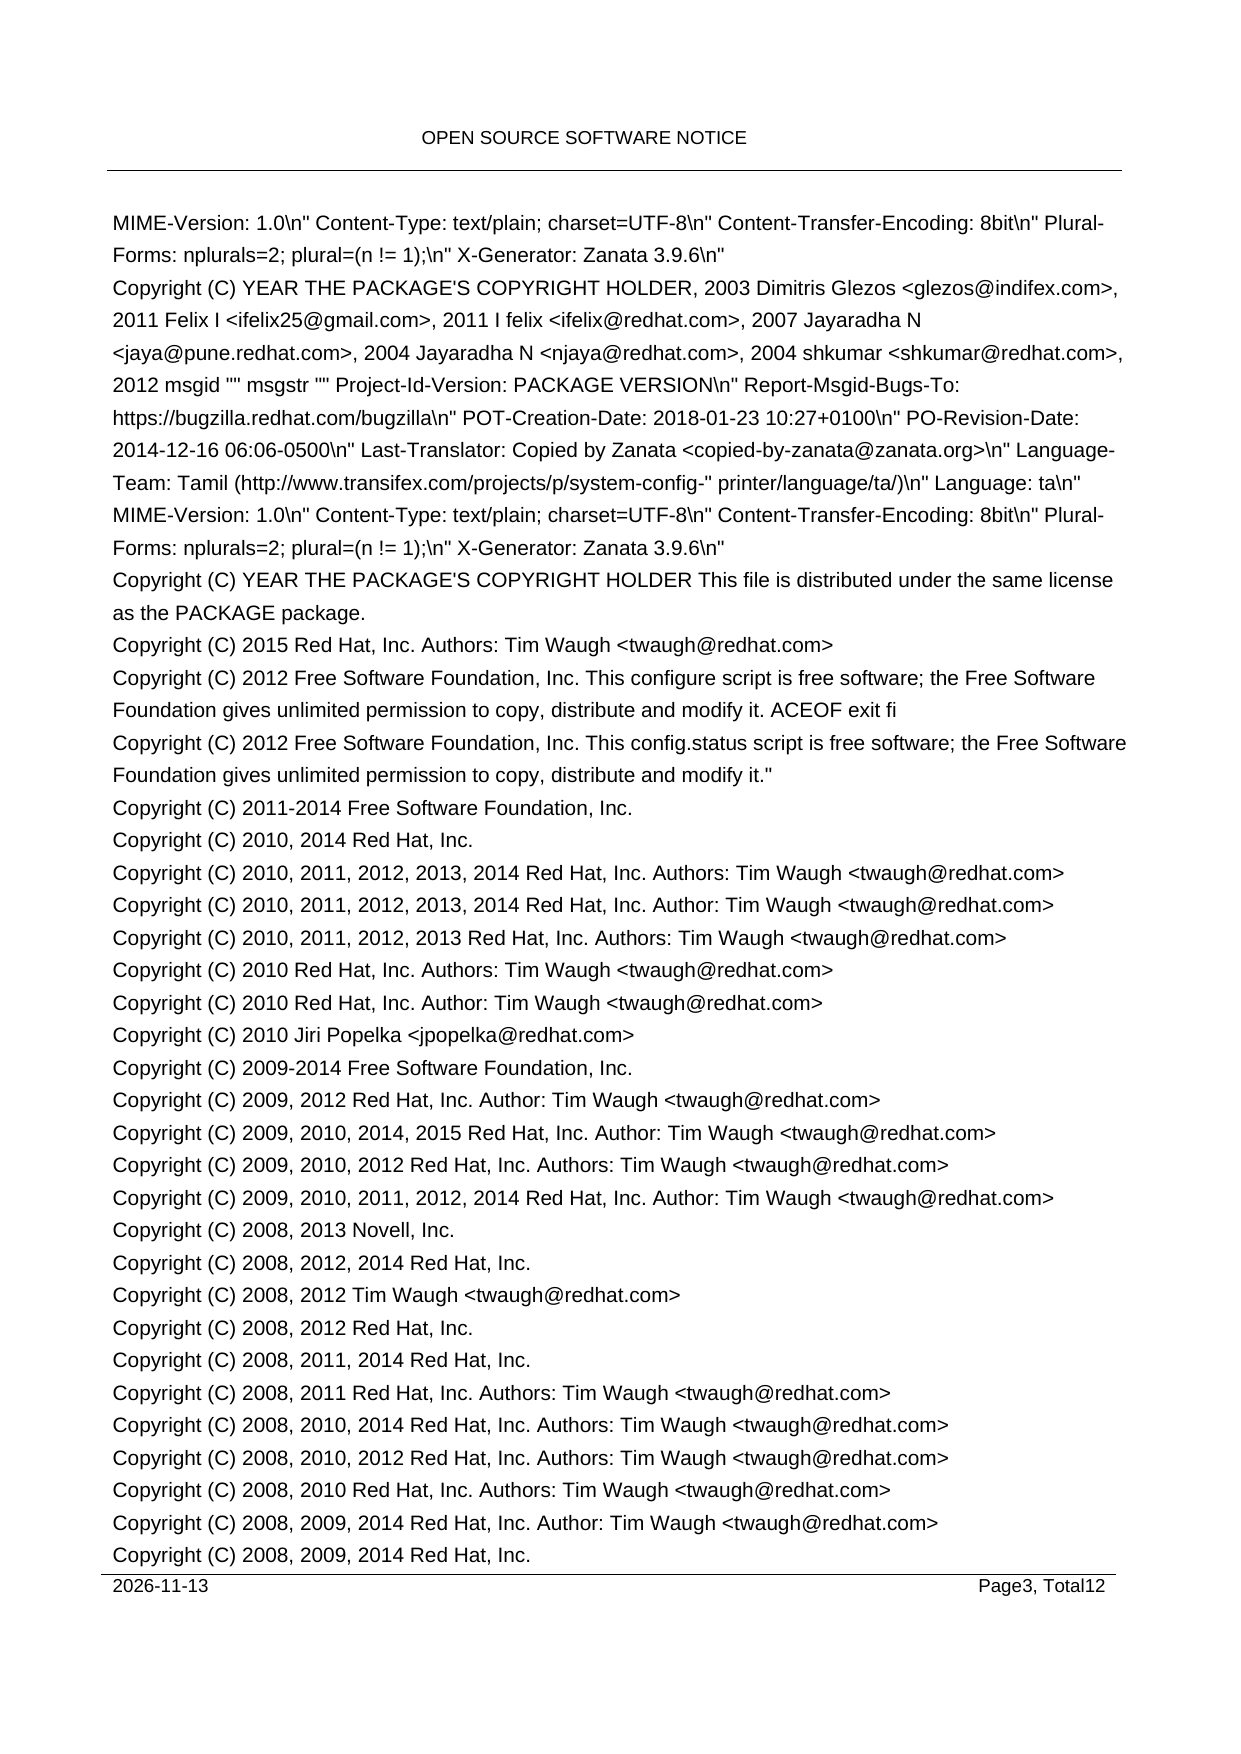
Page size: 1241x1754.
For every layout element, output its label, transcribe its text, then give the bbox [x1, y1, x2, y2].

text Copyright (C) 2011-2014 Free Software Foundation, Inc. [112, 791, 1128, 824]
text Copyright (C) 2009, 2010, 2014, 2015 Red Hat, Inc. Author: Tim Waugh <twaugh@redhat.com> [112, 1116, 1128, 1149]
text Copyright (C) 2010 Jiri Popelka <jpopelka@redhat.com> [112, 1019, 1128, 1051]
text Copyright (C) 2008, 2012, 2014 Red Hat, Inc. [112, 1246, 1128, 1279]
text Copyright (C) 2010, 2011, 2012, 2013, 2014 Red Hat, Inc. Author: Tim Waugh <twaugh@redhat.com> [112, 889, 1128, 921]
text Copyright (C) 2008, 2010, 2012 Red Hat, Inc. Authors: Tim Waugh <twaugh@redhat.com> [112, 1441, 1128, 1474]
text Copyright (C) 2009-2014 Free Software Foundation, Inc. [112, 1051, 1128, 1084]
text Copyright (C) 2008, 2012 Red Hat, Inc. [112, 1311, 1128, 1344]
text Copyright (C) 2008, 2011, 2014 Red Hat, Inc. [112, 1344, 1128, 1376]
text Copyright (C) 2008, 2010 Red Hat, Inc. Authors: Tim Waugh <twaugh@redhat.com> [112, 1474, 1128, 1506]
text Copyright (C) 2015 Red Hat, Inc. Authors: Tim Waugh <twaugh@redhat.com> [112, 629, 1128, 661]
text Copyright (C) 2010 Red Hat, Inc. Authors: Tim Waugh <twaugh@redhat.com> [112, 954, 1128, 986]
text Copyright (C) YEAR THE PACKAGE'S COPYRIGHT HOLDER This file is distributed under the same license as the PACKAGE package. [112, 564, 1128, 629]
text Copyright (C) 2010 Red Hat, Inc. Author: Tim Waugh <twaugh@redhat.com> [112, 986, 1128, 1019]
text Copyright (C) 2008, 2013 Novell, Inc. [112, 1214, 1128, 1246]
text Copyright (C) 2009, 2010, 2011, 2012, 2014 Red Hat, Inc. Author: Tim Waugh <twaugh@redhat.com> [112, 1181, 1128, 1214]
text Copyright (C) 2008, 2012 Tim Waugh <twaugh@redhat.com> [112, 1279, 1128, 1311]
text Copyright (C) 2010, 2014 Red Hat, Inc. [112, 824, 1128, 856]
text Copyright (C) 2010, 2011, 2012, 2013 Red Hat, Inc. Authors: Tim Waugh <twaugh@redhat.com> [112, 921, 1128, 954]
text Copyright (C) 2012 Free Software Foundation, Inc. This configure script is free software; the Free Software Foundation gives unlimited permission to copy, distribute and modify it. ACEOF exit fi [112, 661, 1128, 726]
text Copyright (C) 2009, 2010, 2012 Red Hat, Inc. Authors: Tim Waugh <twaugh@redhat.com> [112, 1149, 1128, 1181]
text Copyright (C) 2008, 2011 Red Hat, Inc. Authors: Tim Waugh <twaugh@redhat.com> [112, 1376, 1128, 1409]
text Copyright (C) 2012 Free Software Foundation, Inc. This config.status script is free software; the Free Software Foundation gives unlimited permission to copy, distribute and modify it." [112, 726, 1128, 791]
text Copyright (C) 2009, 2012 Red Hat, Inc. Author: Tim Waugh <twaugh@redhat.com> [112, 1084, 1128, 1116]
text Copyright (C) 2008, 2009, 2014 Red Hat, Inc. Author: Tim Waugh <twaugh@redhat.com> [112, 1506, 1128, 1539]
text Copyright (C) 2008, 2010, 2014 Red Hat, Inc. Authors: Tim Waugh <twaugh@redhat.com> [112, 1409, 1128, 1441]
text Copyright (C) 2008, 2009, 2014 Red Hat, Inc. [112, 1539, 1128, 1571]
text Copyright (C) YEAR THE PACKAGE'S COPYRIGHT HOLDER, 2003 Dimitris Glezos <glezos@indifex.com>, 2011 Felix I <ifelix25@gmail.com>, 2011 I felix <ifelix@redhat.com>, 2007 Jayaradha N <jaya@pune.redhat.com>, 2004 Jayaradha N <njaya@redhat.com>, 2004 shkumar <shkumar@redhat.com>, 2012 msgid "" msgstr "" Project-Id-Version: PACKAGE VERSION\n" Report-Msgid-Bugs-To: https://bugzilla.redhat.com/bugzilla\n" POT-Creation-Date: 2018-01-23 10:27+0100\n" PO-Revision-Date: 2014-12-16 06:06-0500\n" Last-Translator: Copied by Zanata <copied-by-zanata@zanata.org>\n" Language-Team: Tamil (http://www.transifex.com/projects/p/system-config-" printer/language/ta/)\n" Language: ta\n" MIME-Version: 1.0\n" Content-Type: text/plain; charset=UTF-8\n" Content-Transfer-Encoding: 8bit\n" Plural-Forms: nplurals=2; plural=(n != 1);\n" X-Generator: Zanata 3.9.6\n" [112, 271, 1128, 564]
text Copyright (C) 2010, 2011, 2012, 2013, 2014 Red Hat, Inc. Authors: Tim Waugh <twaugh@redhat.com> [112, 856, 1128, 889]
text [112, 206, 1128, 271]
